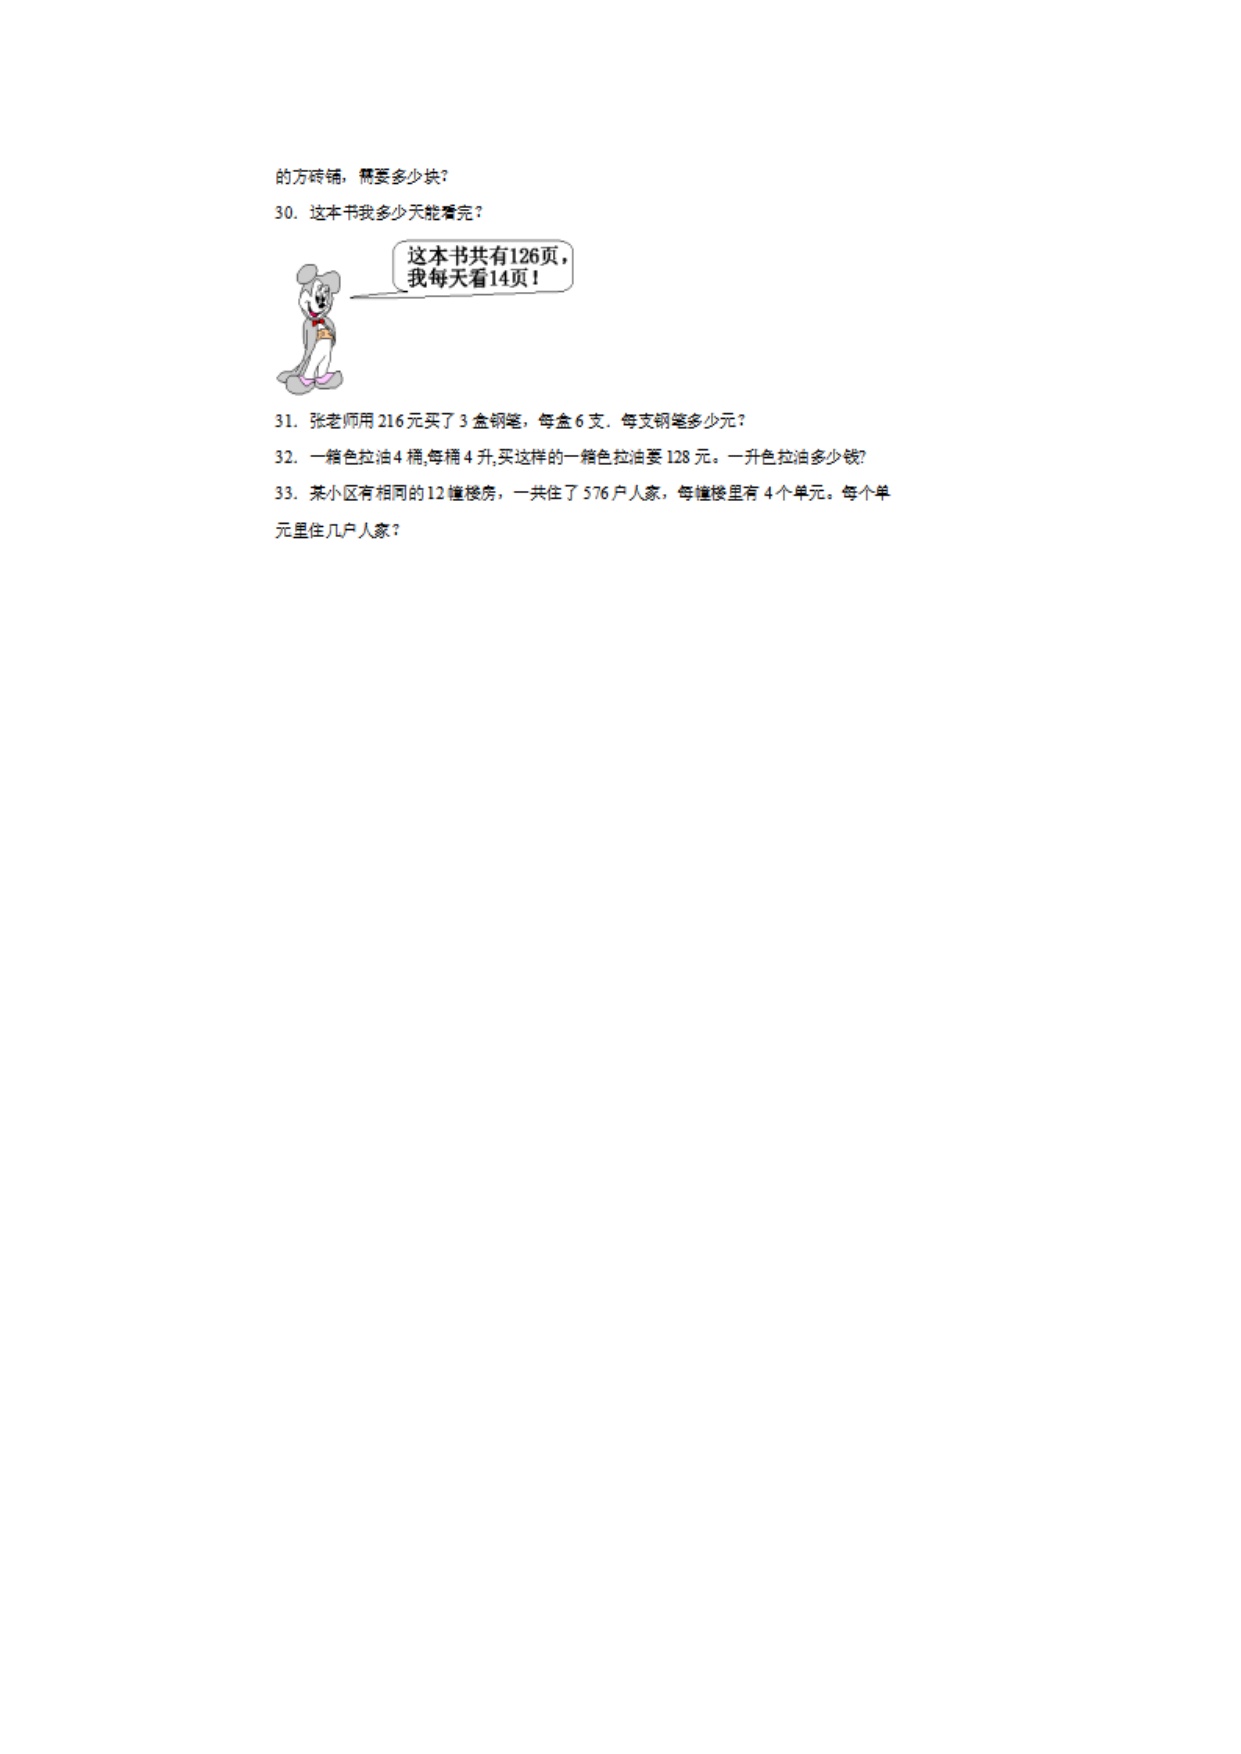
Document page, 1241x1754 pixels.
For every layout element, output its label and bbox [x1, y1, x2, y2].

picture [247, 162, 993, 609]
